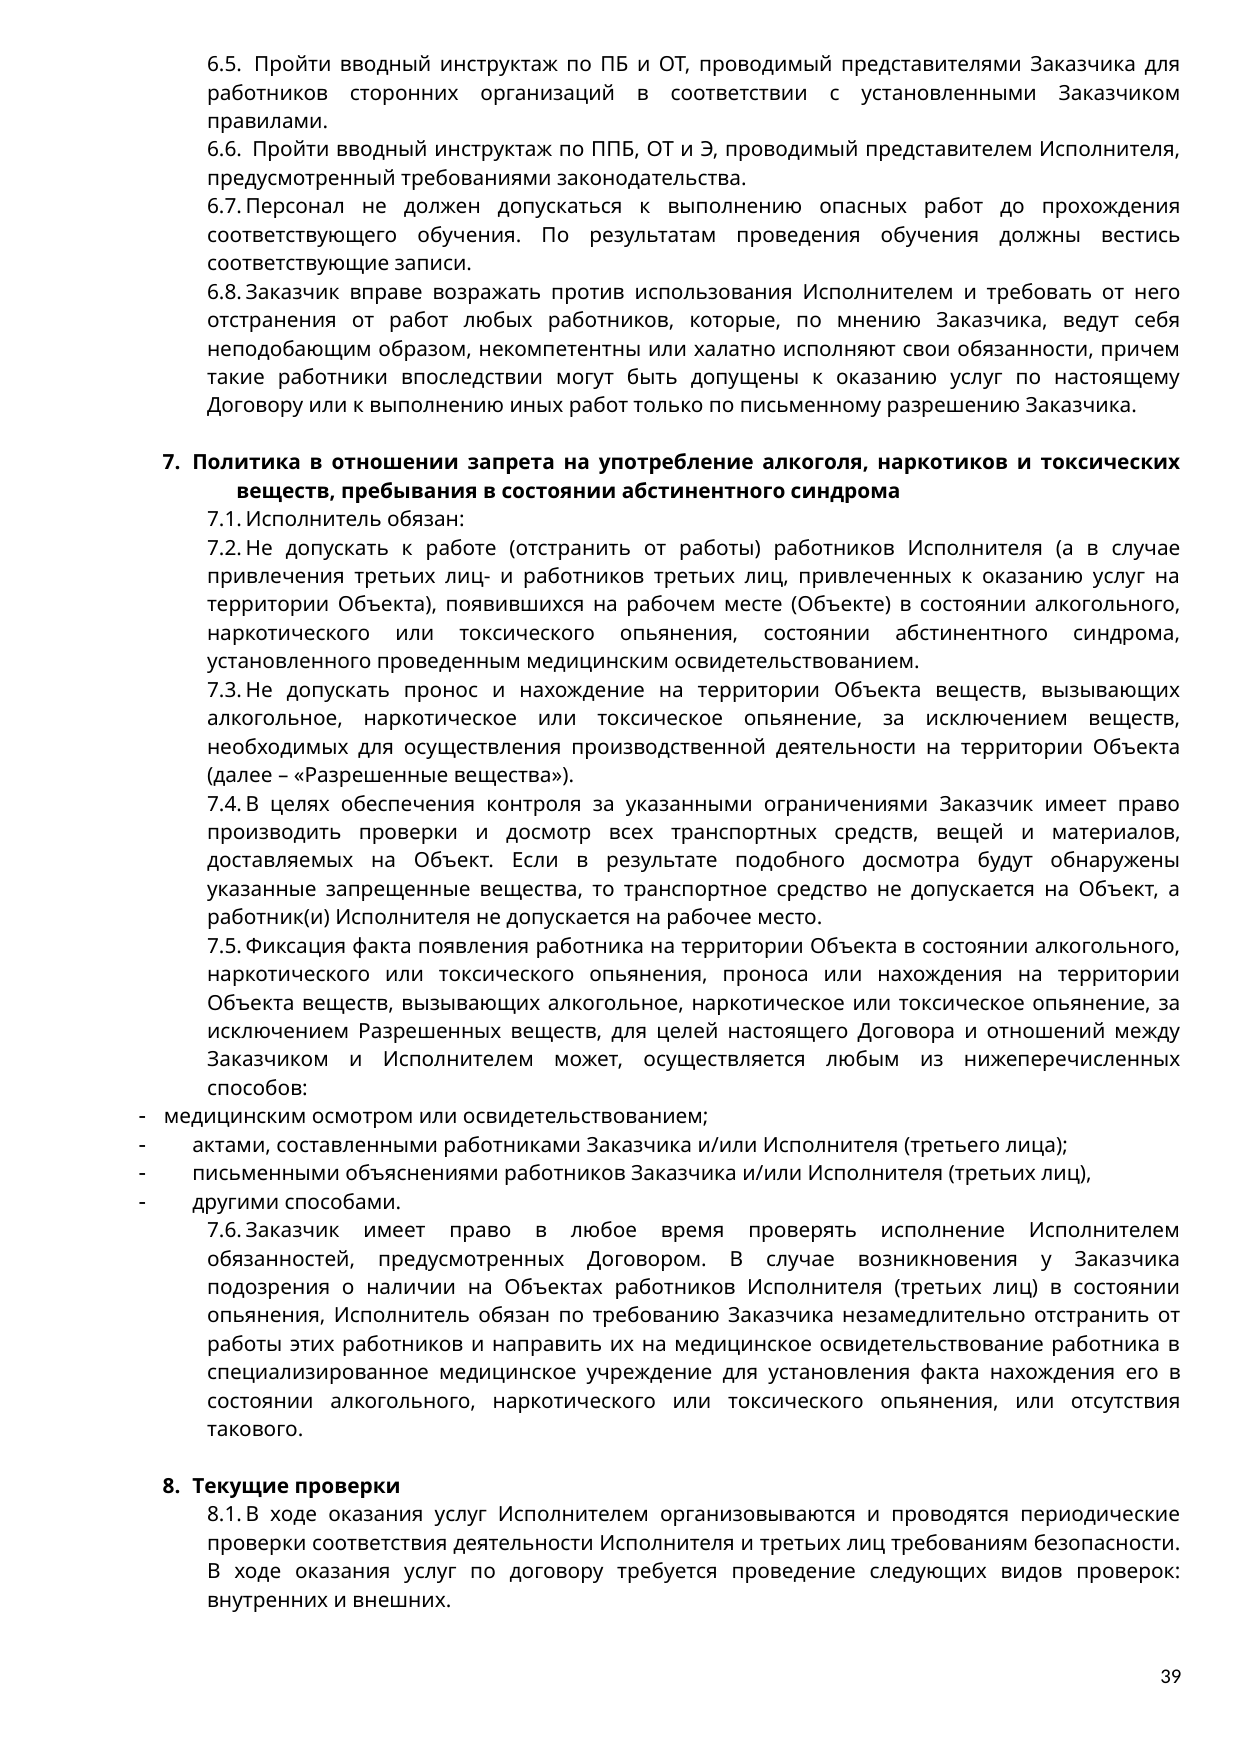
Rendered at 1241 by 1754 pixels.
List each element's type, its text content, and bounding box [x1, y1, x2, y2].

list Пройти вводный инструктаж по ПБ и ОТ, проводимый представителями Заказчика для работников сторонних организаций в соответствии с установленными Заказчиком правилами. [207, 49, 1181, 134]
list медицинским осмотром или освидетельствованием; [133, 1101, 1181, 1130]
list Не допускать пронос и нахождение на территории Объекта веществ, вызывающих алкогольное, наркотическое или токсическое опьянение, за исключением веществ, необходимых для осуществления производственной деятельности на территории Объекта (далее – «Разрешенные вещества»). [207, 675, 1181, 789]
list другими способами. [133, 1187, 1181, 1215]
list Не допускать к работе (отстранить от работы) работников Исполнителя (а в случае привлечения третьих лиц- и работников третьих лиц, привлеченных к оказанию услуг на территории Объекта), появившихся на рабочем месте (Объекте) в состоянии алкогольного, наркотического или токсического опьянения, состоянии абстинентного синдрома, установленного проведенным медицинским освидетельствованием. [207, 533, 1181, 675]
list актами, составленными работниками Заказчика и/или Исполнителя (третьего лица); [133, 1130, 1181, 1158]
list В ходе оказания услуг Исполнителем организовываются и проводятся периодические проверки соответствия деятельности Исполнителя и третьих лиц требованиям безопасности. В ходе оказания услуг по договору требуется проведение следующих видов проверок: внутренних и внешних. [207, 1499, 1181, 1613]
list В целях обеспечения контроля за указанными ограничениями Заказчик имеет право производить проверки и досмотр всех транспортных средств, вещей и материалов, доставляемых на Объект. Если в результате подобного досмотра будут обнаружены указанные запрещенные вещества, то транспортное средство не допускается на Объект, а работник(и) Исполнителя не допускается на рабочее место. [207, 789, 1181, 931]
list Текущие проверки [162, 1471, 1181, 1499]
list Исполнитель обязан: [207, 504, 1181, 533]
list Фиксация факта появления работника на территории Объекта в состоянии алкогольного, наркотического или токсического опьянения, проноса или нахождения на территории Объекта веществ, вызывающих алкогольное, наркотическое или токсическое опьянение, за исключением Разрешенных веществ, для целей настоящего Договора и отношений между Заказчиком и Исполнителем может, осуществляется любым из нижеперечисленных способов: [207, 931, 1181, 1101]
list Заказчик имеет право в любое время проверять исполнение Исполнителем обязанностей, предусмотренных Договором. В случае возникновения у Заказчика подозрения о наличии на Объектах работников Исполнителя (третьих лиц) в состоянии опьянения, Исполнитель обязан по требованию Заказчика незамедлительно отстранить от работы этих работников и направить их на медицинское освидетельствование работника в специализированное медицинское учреждение для установления факта нахождения его в состоянии алкогольного, наркотического или токсического опьянения, или отсутствия такового. [207, 1215, 1181, 1443]
list Политика в отношении запрета на употребление алкоголя, наркотиков и токсических веществ, пребывания в состоянии абстинентного синдрома [162, 447, 1181, 504]
list письменными объяснениями работников Заказчика и/или Исполнителя (третьих лиц), [133, 1158, 1181, 1187]
list Персонал не должен допускаться к выполнению опасных работ до прохождения соответствующего обучения. По результатам проведения обучения должны вестись соответствующие записи. [207, 191, 1181, 277]
list Заказчик вправе возражать против использования Исполнителем и требовать от него отстранения от работ любых работников, которые, по мнению Заказчика, ведут себя неподобающим образом, некомпетентны или халатно исполняют свои обязанности, причем такие работники впоследствии могут быть допущены к оказанию услуг по настоящему Договору или к выполнению иных работ только по письменному разрешению Заказчика. [207, 277, 1181, 419]
list Пройти вводный инструктаж по ППБ, ОТ и Э, проводимый представителем Исполнителя, предусмотренный требованиями законодательства. [207, 134, 1181, 191]
